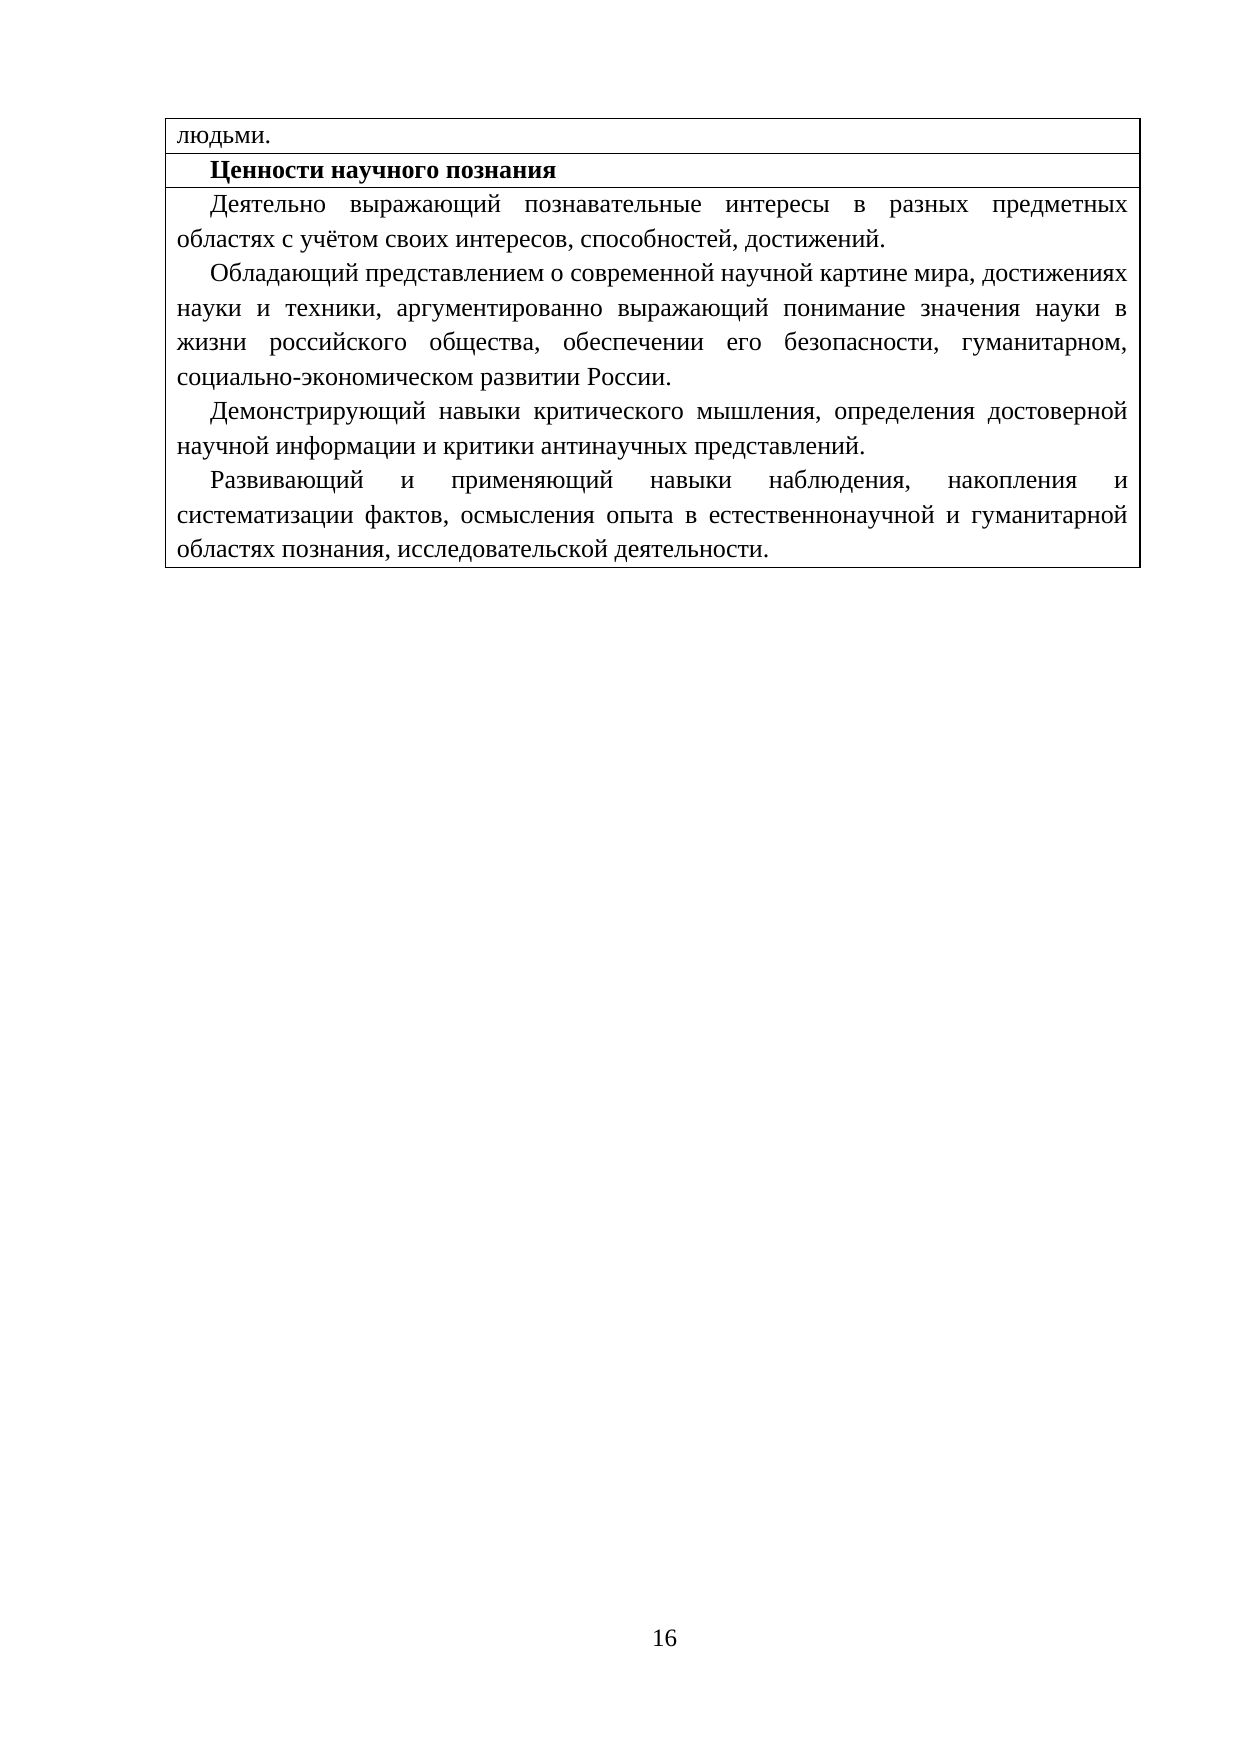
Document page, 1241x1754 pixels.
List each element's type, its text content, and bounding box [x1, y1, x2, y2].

table_cell Ценности научного познания [166, 154, 1139, 187]
table_cell Деятельно выражающий познавательные интересы в разных предметных областях с учётом своих интересов, способностей, достижений. Обладающий представлением о современной научной картине мира, достижениях науки и техники, аргументированно выражающий понимание значения науки в жизни российского общества, обеспечении его безопасности, гуманитарном, социально-экономическом развитии России. Демонстрирующий навыки критического мышления, определения достоверной научной информации и критики антинаучных представлений. Развивающий и применяющий навыки наблюдения, накопления и систематизации фактов, осмысления опыта в естественнонаучной и гуманитарной областях познания, исследовательской деятельности. [166, 188, 1139, 567]
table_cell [166, 119, 1139, 153]
